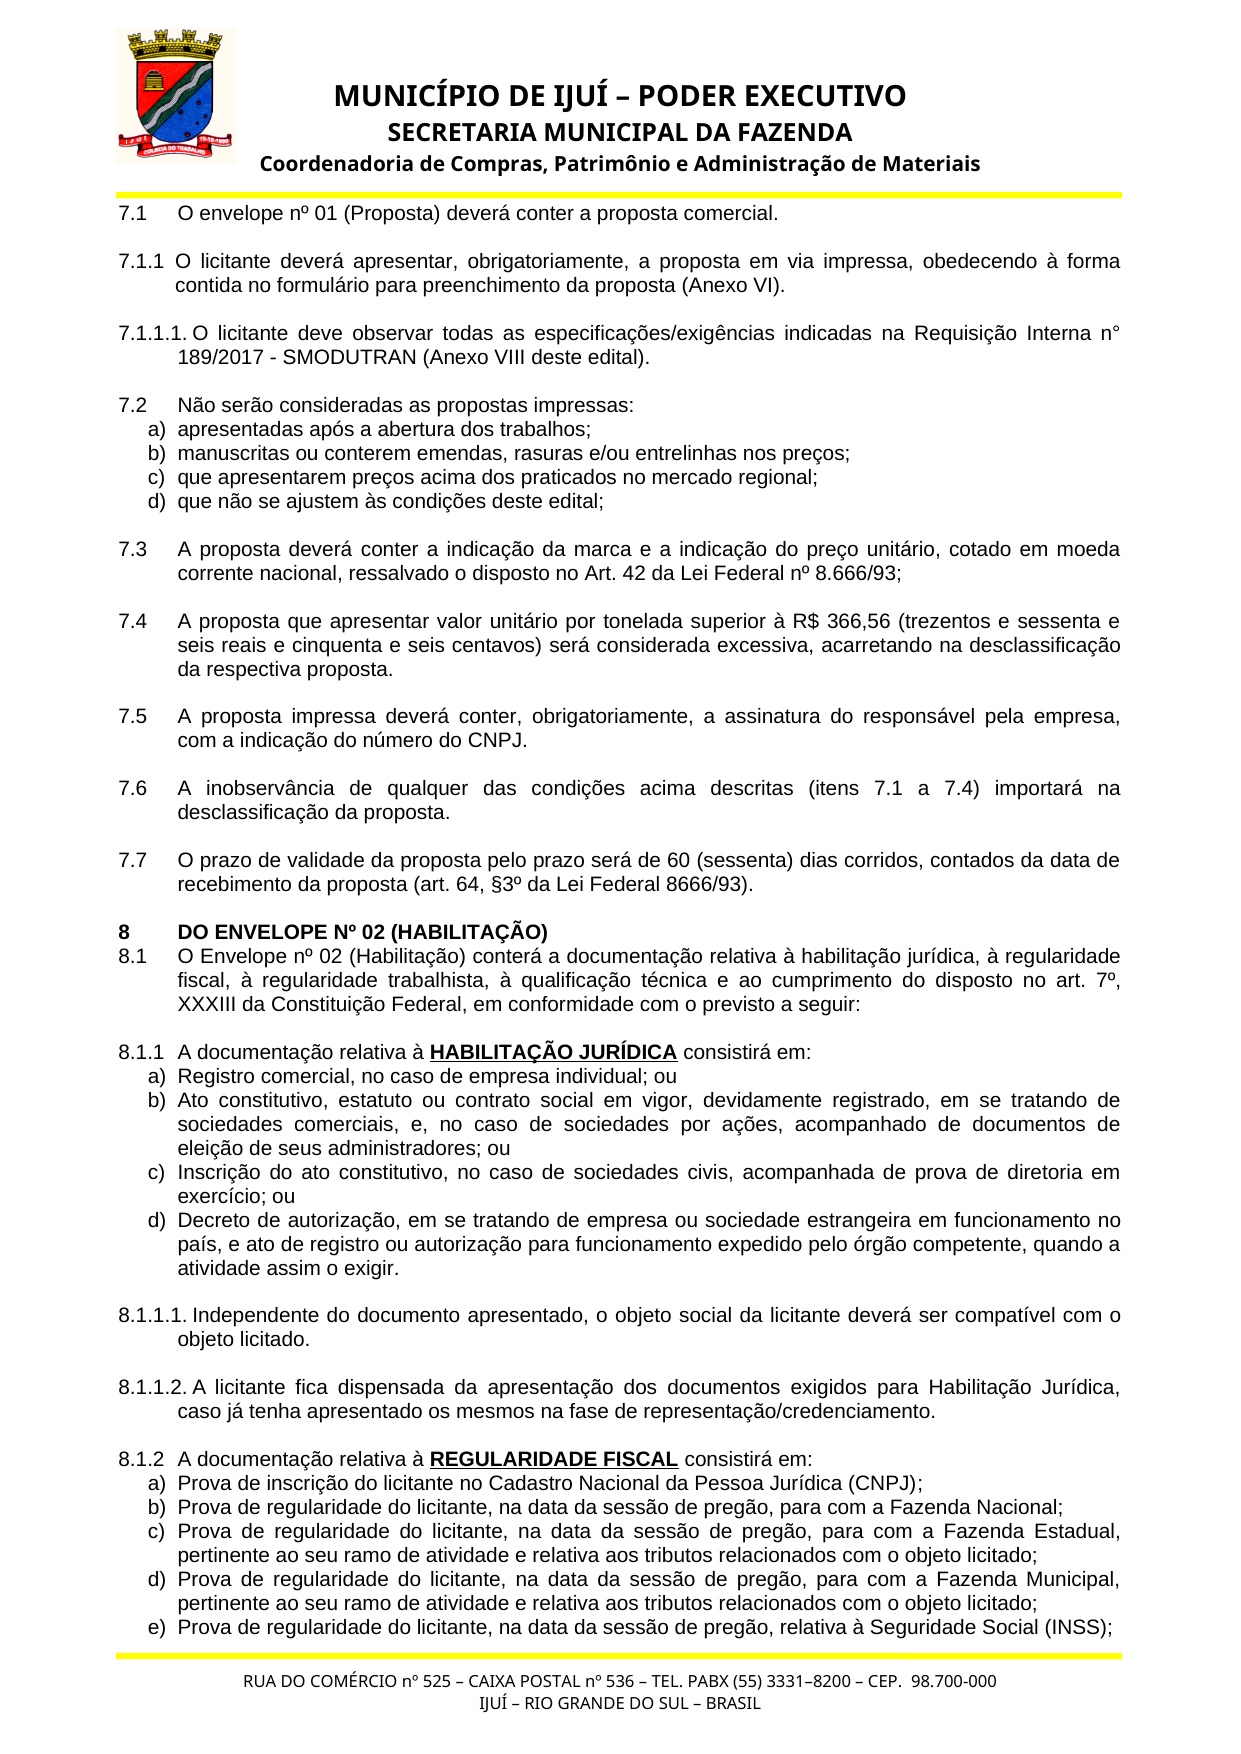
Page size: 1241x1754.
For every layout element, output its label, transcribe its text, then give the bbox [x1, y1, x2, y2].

list O licitante deve observar todas as especificações/exigências indicadas na Requisição Interna n° 189/2017 - SMODUTRAN (Anexo VIII deste edital). [118, 321, 1122, 369]
list manuscritas ou conterem emendas, rasuras e/ou entrelinhas nos preços; [148, 441, 1122, 465]
list Inscrição do ato constitutivo, no caso de sociedades civis, acompanhada de prova de diretoria em exercício; ou [148, 1159, 1122, 1207]
list Prova de inscrição do licitante no Cadastro Nacional da Pessoa Jurídica (CNPJ); [148, 1471, 1122, 1495]
list DO ENVELOPE Nº 02 (HABILITAÇÃO) [118, 920, 1122, 944]
list Não serão consideradas as propostas impressas: [118, 393, 1122, 417]
list O licitante deverá apresentar, obrigatoriamente, a proposta em via impressa, obedecendo à forma contida no formulário para preenchimento da proposta (Anexo VI). [118, 249, 1122, 297]
picture [116, 28, 237, 164]
list O Envelope nº 02 (Habilitação) conterá a documentação relativa à habilitação jurídica, à regularidade fiscal, à regularidade trabalhista, à qualificação técnica e ao cumprimento do disposto no art. 7º, XXXIII da Constituição Federal, em conformidade com o previsto a seguir: [118, 944, 1122, 1016]
list A documentação relativa à HABILITAÇÃO JURÍDICA consistirá em: [118, 1040, 1122, 1064]
list Prova de regularidade do licitante, na data da sessão de pregão, para com a Fazenda Municipal, pertinente ao seu ramo de atividade e relativa aos tributos relacionados com o objeto licitado; [148, 1567, 1122, 1615]
list O envelope nº 01 (Proposta) deverá conter a proposta comercial. [118, 201, 1122, 225]
list A documentação relativa à REGULARIDADE FISCAL consistirá em: [118, 1447, 1122, 1471]
list que não se ajustem às condições deste edital; [148, 489, 1122, 513]
list A proposta que apresentar valor unitário por tonelada superior à R$ 366,56 (trezentos e sessenta e seis reais e cinquenta e seis centavos) será considerada excessiva, acarretando na desclassificação da respectiva proposta. [118, 608, 1122, 680]
list Prova de regularidade do licitante, na data da sessão de pregão, para com a Fazenda Estadual, pertinente ao seu ramo de atividade e relativa aos tributos relacionados com o objeto licitado; [148, 1519, 1122, 1567]
list Independente do documento apresentado, o objeto social da licitante deverá ser compatível com o objeto licitado. [118, 1303, 1122, 1351]
list Prova de regularidade do licitante, na data da sessão de pregão, relativa à Seguridade Social (INSS); [148, 1615, 1122, 1639]
list que apresentarem preços acima dos praticados no mercado regional; [148, 465, 1122, 489]
list Ato constitutivo, estatuto ou contrato social em vigor, devidamente registrado, em se tratando de sociedades comerciais, e, no caso de sociedades por ações, acompanhado de documentos de eleição de seus administradores; ou [148, 1088, 1122, 1159]
list A inobservância de qualquer das condições acima descritas (itens 7.4) importará na desclassificação da proposta. [118, 776, 1122, 824]
list apresentadas após a abertura dos trabalhos; [148, 417, 1122, 441]
list A proposta deverá conter a indicação da marca e a indicação do preço unitário, cotado em moeda corrente nacional, ressalvado o disposto no Art. 42 da Lei Federal nº 8.666/93; [118, 537, 1122, 584]
list A proposta impressa deverá conter, obrigatoriamente, a assinatura do responsável pela empresa, com a indicação do número do CNPJ. [118, 704, 1122, 752]
list O prazo de validade da proposta pelo prazo será de 60 (sessenta) dias corridos, contados da data de recebimento da proposta (art. 64, §3º da Lei Federal 8666/93). [118, 848, 1122, 896]
list Registro comercial, no caso de empresa individual; ou [148, 1064, 1122, 1088]
list Prova de regularidade do licitante, na data da sessão de pregão, para com a Fazenda Nacional; [148, 1495, 1122, 1519]
list A licitante fica dispensada da apresentação dos documentos exigidos para Habilitação Jurídica, caso já tenha apresentado os mesmos na fase de representação/credenciamento. [118, 1375, 1122, 1423]
list Decreto de autorização, em se tratando de empresa ou sociedade estrangeira em funcionamento no país, e ato de registro ou autorização para funcionamento expedido pelo órgão competente, quando a atividade assim o exigir. [148, 1207, 1122, 1279]
